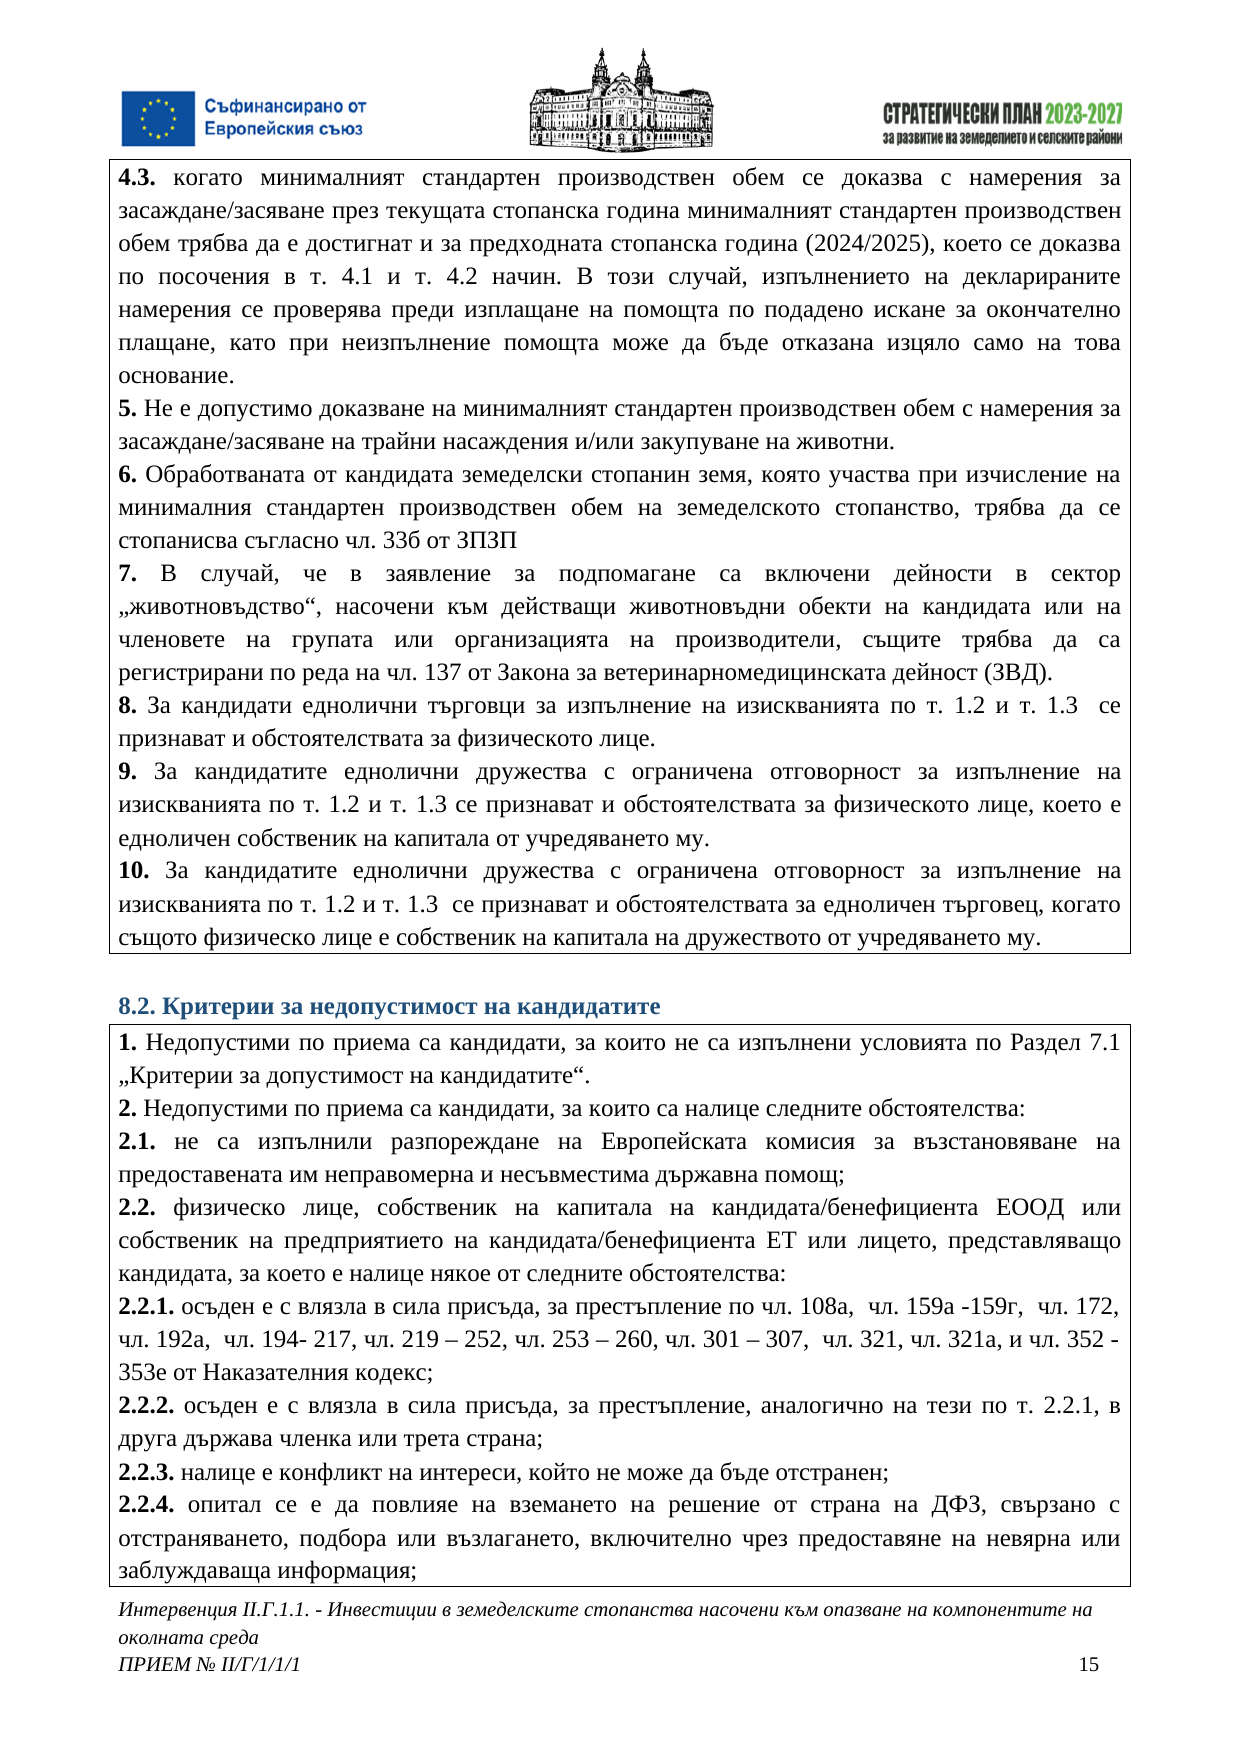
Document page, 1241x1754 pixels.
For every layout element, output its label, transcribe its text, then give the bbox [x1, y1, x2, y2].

text 2.2.1. осъден е с влязла в сила присъда, за престъпление по чл. 108а, чл. 159а -159г, чл. 172, чл. 192а, чл. 194- 217, чл. 219 – 252, чл. 253 – 260, чл. 301 – 307, чл. 321, чл. 321а, и чл. 352 - 353е от Наказателния кодекс; [110, 1288, 1130, 1386]
text 2.2.3. налице е конфликт на интереси, който не може да бъде отстранен; [110, 1453, 1130, 1485]
text 8.2. Критерии за недопустимост на кандидатите [118, 991, 1122, 1020]
text 2. Недопустими по приема са кандидати, за които са налице следните обстоятелства: [110, 1090, 1130, 1122]
text 2.1. не са изпълнили разпореждане на Европейската комисия за възстановяване на предоставената им неправомерна и несъвместима държавна помощ; [110, 1123, 1130, 1188]
text 7. В случай, че в заявление за подпомагане са включени дейности в сектор „животновъдство“, насочени към действащи животновъдни обекти на кандидата или на членовете на групата или организацията на производители, същите трябва да са регистрирани по реда на чл. 137 от Закона за ветеринарномедицинската дейност (ЗВД). [110, 555, 1130, 686]
text 10. За кандидатите еднолични дружества с ограничена отговорност за изпълнение на изискванията по т. 1.2 и т. 1.3 се признават и обстоятелствата за едноличен търговец, когато същото физическо лице е собственик на капитала на дружеството от учредяването му. [110, 852, 1130, 953]
text 2.2.4. опитал се е да повлияе на вземането на решение от страна на ДФЗ, свързано с отстраняването, подбора или възлагането, включително чрез предоставяне на невярна или заблуждаваща информация; [110, 1486, 1130, 1586]
text 2.2.2. осъден е с влязла в сила присъда, за престъпление, аналогично на тези по т. 2.2.1, в друга държава членка или трета страна; [110, 1387, 1130, 1452]
text 8. За кандидати еднолични търговци за изпълнение на изискванията по т. 1.2 и т. 1.3 се признават и обстоятелствата за физическото лице. [110, 687, 1130, 752]
text 1. Недопустими по приема са кандидати, за които не са изпълнени условията по Раздел 7.1 „Критерии за допустимост на кандидатите“. [110, 1025, 1130, 1089]
text 6. Обработваната от кандидата земеделски стопанин земя, която участва при изчисление на минималния стандартен производствен обем на земеделското стопанство, трябва да се стопанисва съгласно чл. 33б от ЗПЗП [110, 456, 1130, 554]
text 4.3. когато минималният стандартен производствен обем се доказва с намерения за засаждане/засяване през текущата стопанска година минималният стандартен производствен обем трябва да е достигнат и за предходната стопанска година (2024/2025), което се доказва по посочения в т. 4.1 и т. 4.2 начин. В този случай, изпълнението на декларираните намерения се проверява преди изплащане на помощта по подадено искане за окончателно плащане, като при неизпълнение помощта може да бъде отказана изцяло само на това основание. [110, 160, 1130, 389]
text 5. Не е допустимо доказване на минималният стандартен производствен обем с намерения за засаждане/засяване на трайни насаждения и/или закупуване на животни. [110, 390, 1130, 455]
text 2.2. физическо лице, собственик на капитала на кандидата/бенефициента ЕООД или собственик на предприятието на кандидата/бенефициента ЕТ или лицето, представляващо кандидата, за което е налице някое от следните обстоятелства: [110, 1189, 1130, 1287]
picture [118, 44, 1123, 159]
text 9. За кандидатите еднолични дружества с ограничена отговорност за изпълнение на изискванията по т. 1.2 и т. 1.3 се признават и обстоятелствата за физическото лице, което е едноличен собственик на капитала от учредяването му. [110, 753, 1130, 851]
